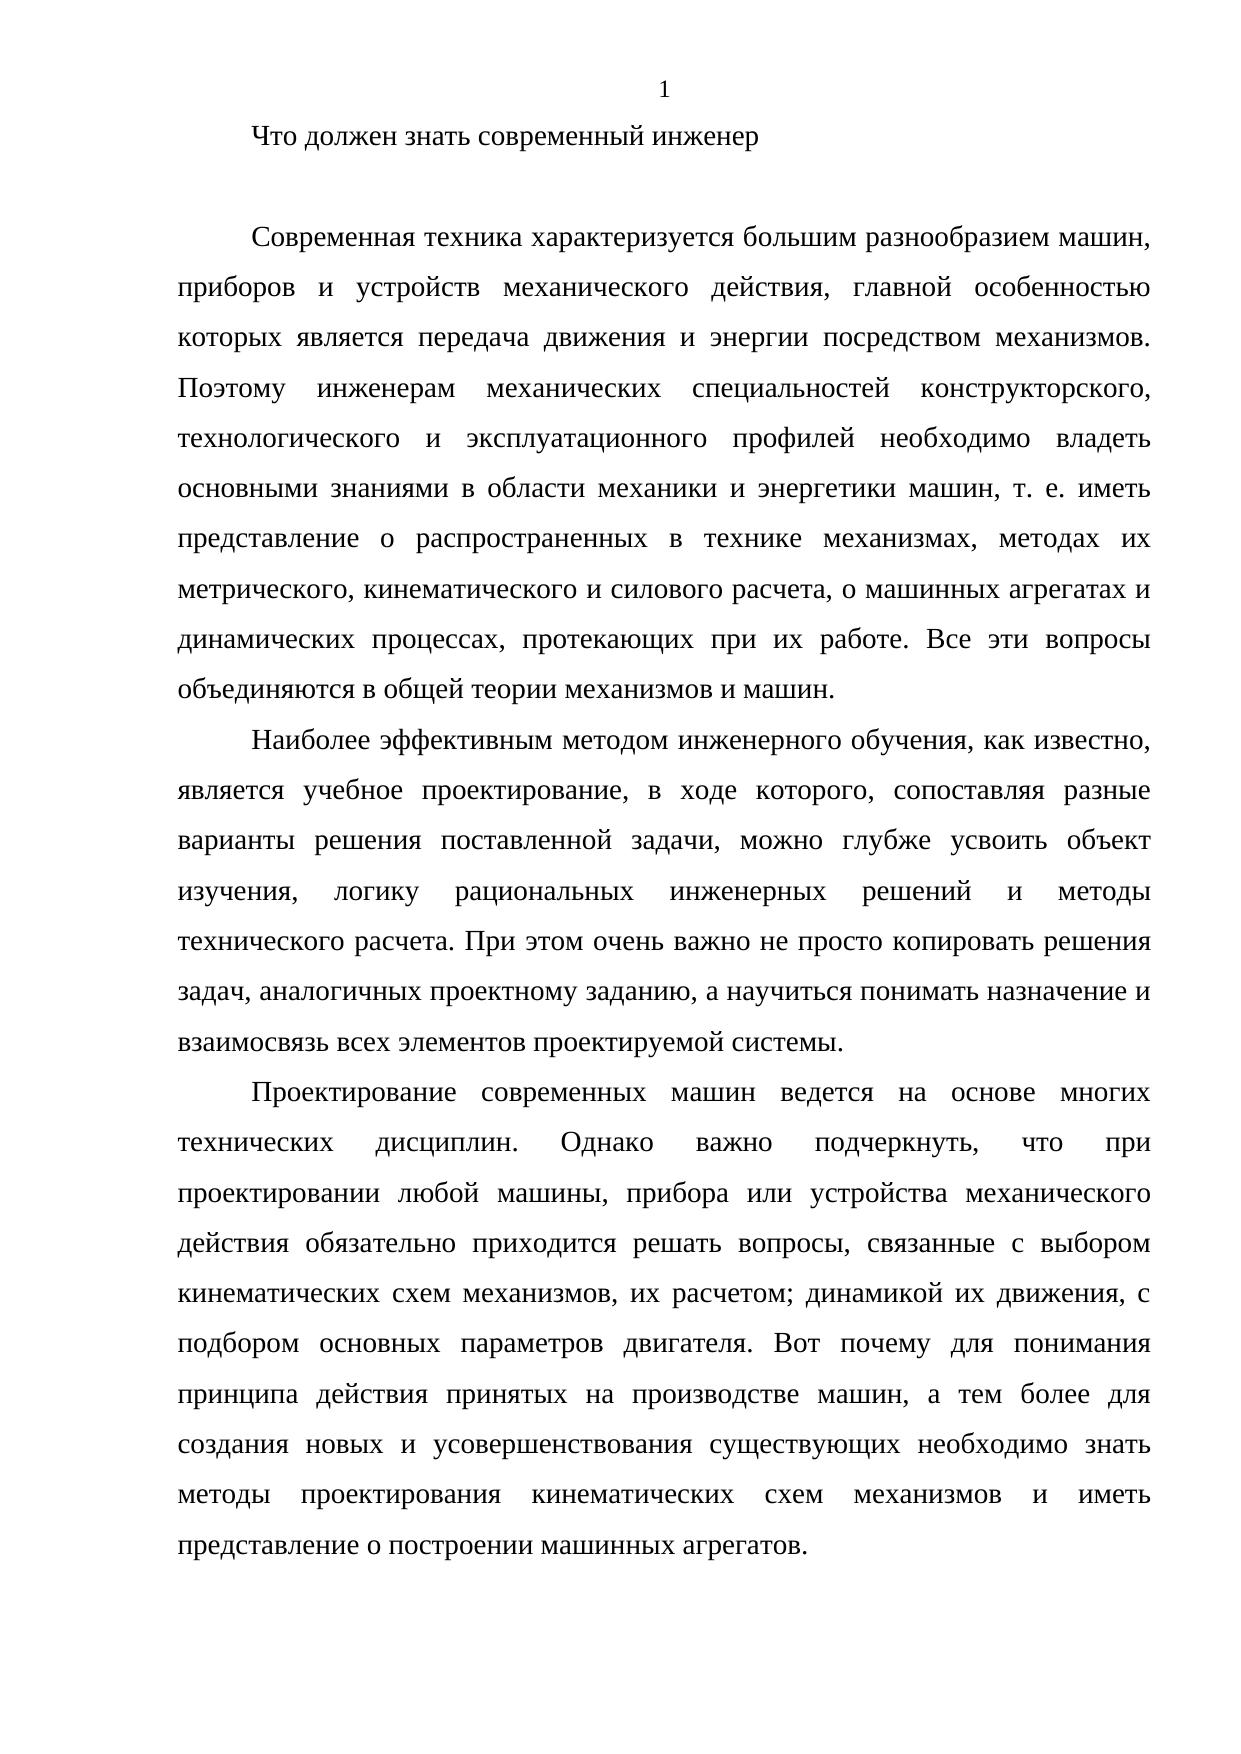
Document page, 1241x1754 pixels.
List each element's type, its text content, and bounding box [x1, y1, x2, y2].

text Наиболее эффективным методом инженерного обучения, как известно, является учебное проектирование, в ходе которого, сопоставляя разные варианты решения поставленной задачи, можно глубже усвоить объект изучения, логику рациональных инженерных решений и методы технического расчета. При этом очень важно не просто копировать решения задач, аналогичных проектному заданию, а научиться понимать назначение и взаимосвязь всех элементов проектируемой системы. [177, 722, 1152, 1057]
text Что должен знать современный инженер [177, 118, 1152, 152]
text Современная техника характеризуется большим разнообразием машин, приборов и устройств механического действия, главной особенностью которых является передача движения и энергии посредством механизмов. Поэтому инженерам механических специальностей конструкторского, технологического и эксплуатационного профилей необходимо владеть основными знаниями в области механики и энергетики машин, т. е. иметь представление о распространенных в технике механизмах, методах их метрического, кинематического и силового расчета, о машинных агрегатах и динамических процессах, протекающих при их работе. Все эти вопросы объединяются в общей теории механизмов и машин. [177, 219, 1152, 705]
text Проектирование современных машин ведется на основе многих технических дисциплин. Однако важно подчеркнуть, что при проектировании любой машины, прибора или устройства механического действия обязательно приходится решать вопросы, связанные с выбором кинематических схем механизмов, их расчетом; динамикой их движения, с подбором основных параметров двигателя. Вот почему для понимания принципа действия принятых на производстве машин, а тем более для создания новых и усовершенствования существующих необходимо знать методы проектирования кинематических схем механизмов и иметь представление о построении машинных агрегатов. [177, 1074, 1152, 1560]
